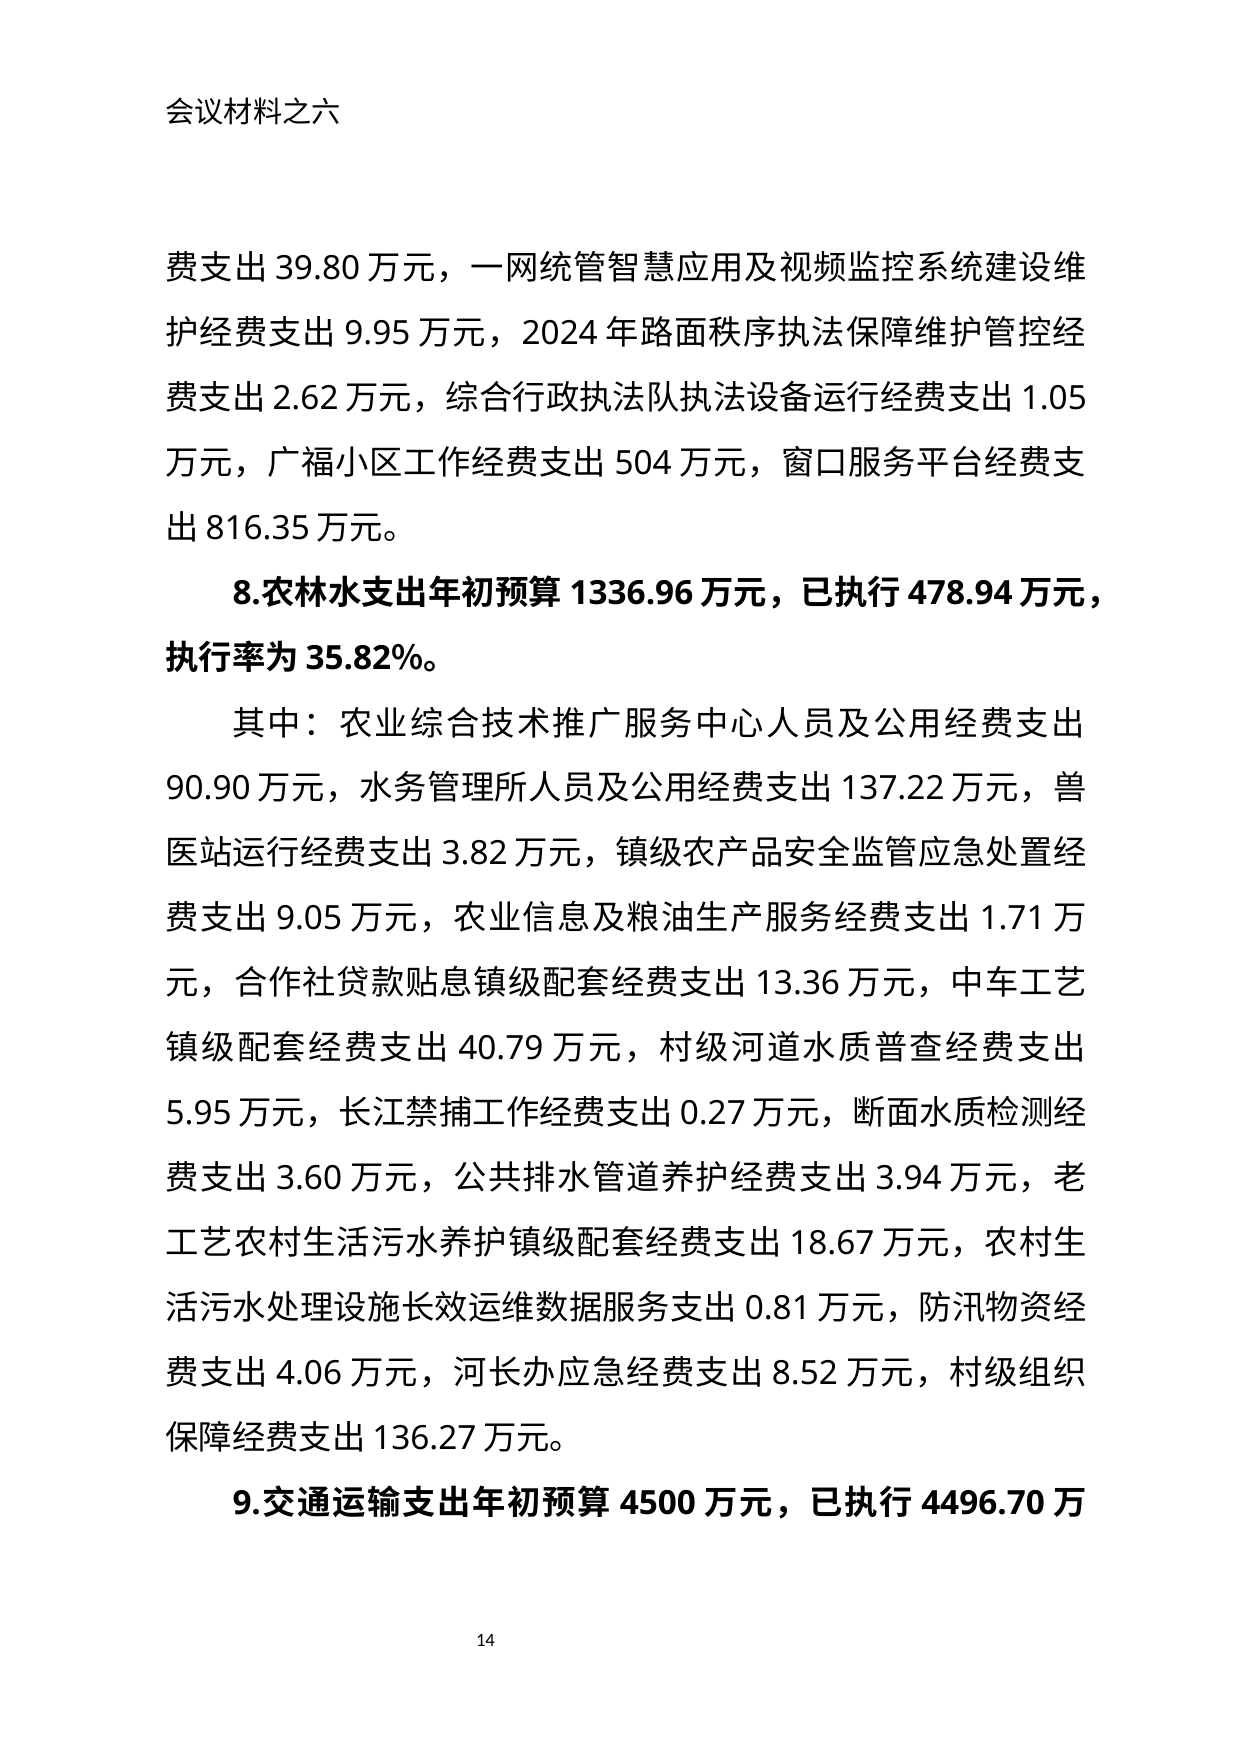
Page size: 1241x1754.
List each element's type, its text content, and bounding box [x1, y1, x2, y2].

text 其中：农业综合技术推广服务中心人员及公用经费支出90.90万元，水务管理所人员及公用经费支出137.22万元，兽医站运行经费支出3.82万元，镇级农产品安全监管应急处置经费支出9.05万元，农业信息及粮油生产服务经费支出1.71万元，合作社贷款贴息镇级配套经费支出13.36万元，中车工艺镇级配套经费支出40.79万元，村级河道水质普查经费支出5.95万元，长江禁捕工作经费支出0.27万元，断面水质检测经费支出3.60万元，公共排水管道养护经费支出3.94万元，老工艺农村生活污水养护镇级配套经费支出18.67万元，农村生活污水处理设施长效运维数据服务支出0.81万元，防汛物资经费支出4.06万元，河长办应急经费支出8.52万元，村级组织保障经费支出136.27万元。 [165, 688, 1087, 1468]
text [165, 233, 1087, 558]
text 8.农林水支出年初预算1336.96万元，已执行478.94万元，执行率为35.82%。 [165, 558, 1087, 688]
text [165, 1468, 1087, 1533]
